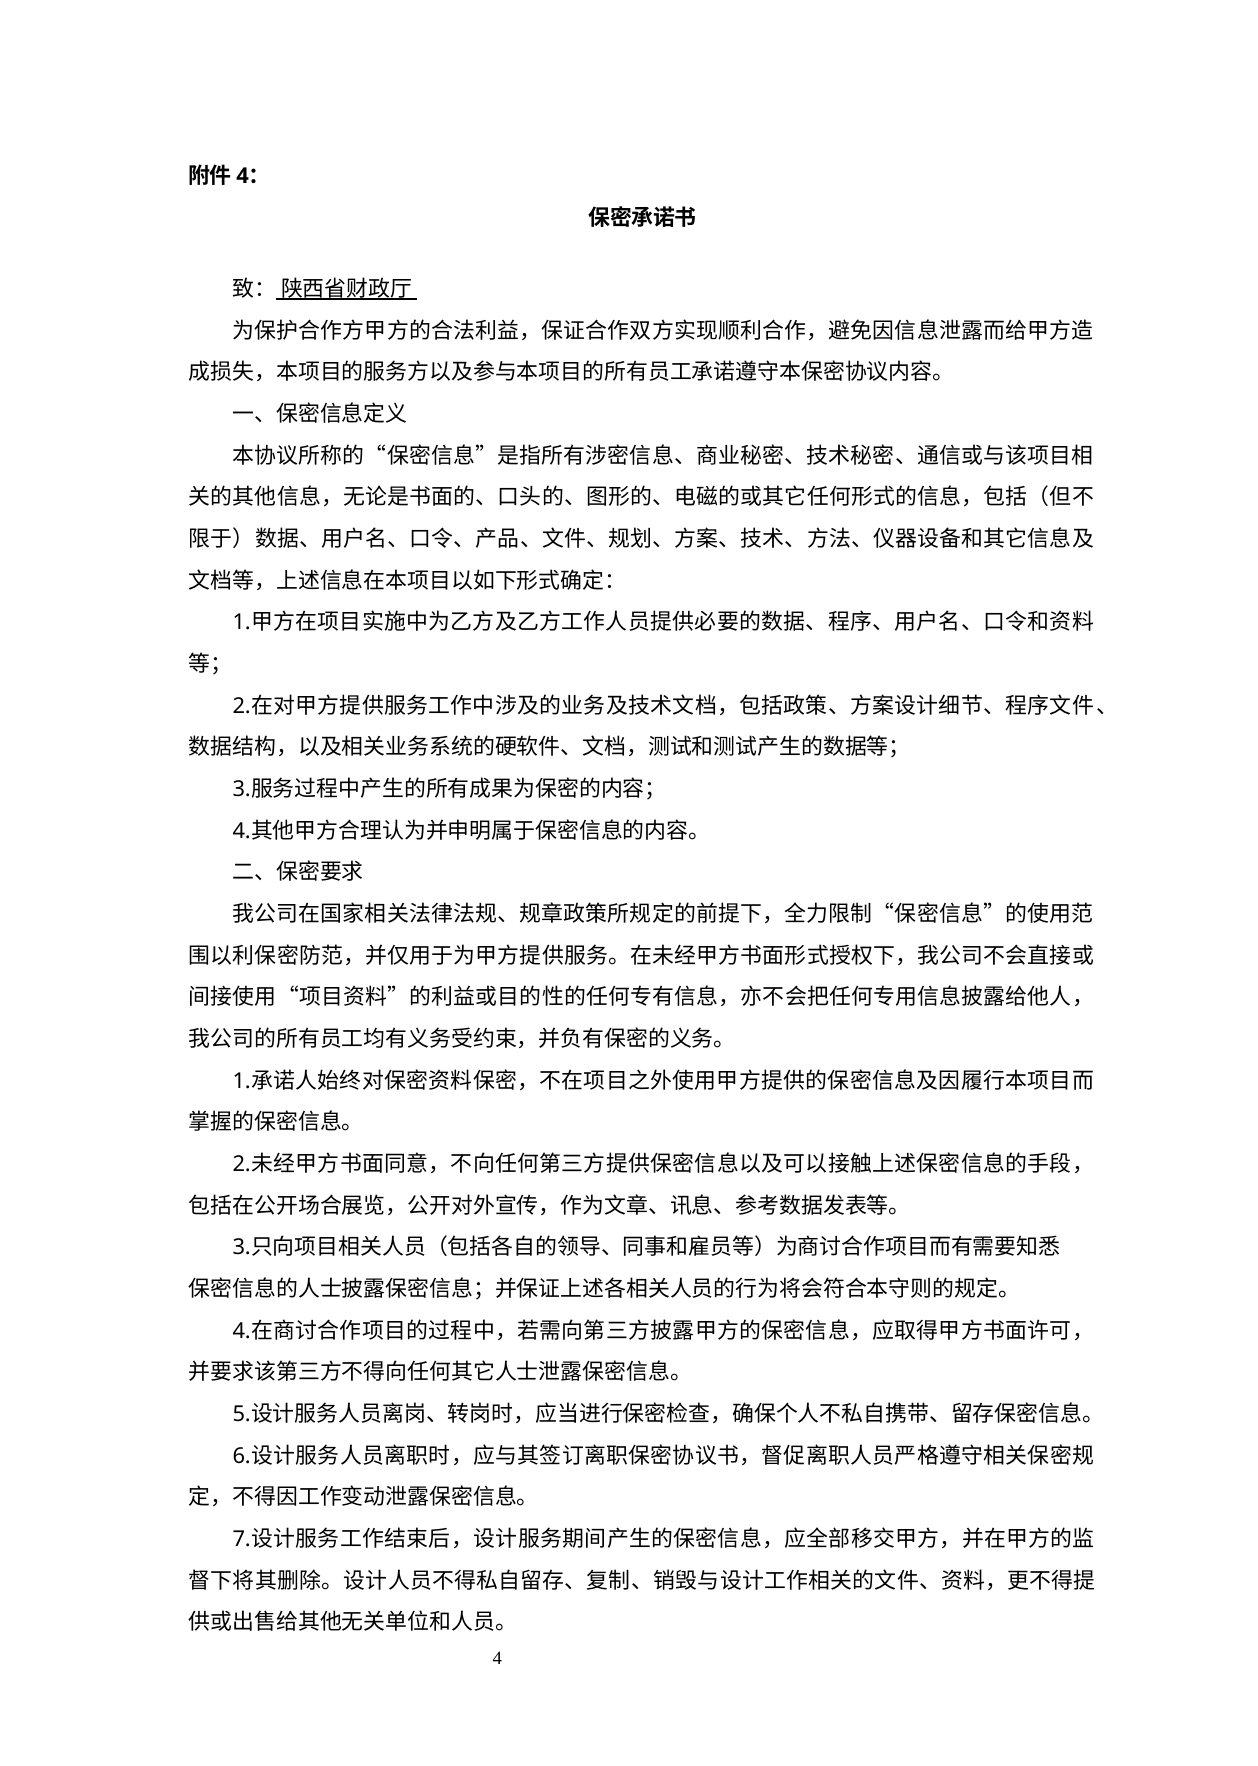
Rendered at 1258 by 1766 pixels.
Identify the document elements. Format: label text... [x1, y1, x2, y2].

text 一、保密信息定义 [188, 388, 1096, 430]
text 为保护合作方甲方的合法利益，保证合作双方实现顺利合作，避免因信息泄露而给甲方造成损失，本项目的服务方以及参与本项目的所有员工承诺遵守本保密协议内容。 [188, 305, 1096, 388]
text 二、保密要求 [188, 846, 1096, 888]
text 致： 陕西省财政厅 [188, 263, 1096, 305]
text 2.在对甲方提供服务工作中涉及的业务及技术文档，包括政策、方案设计细节、程序文件、数据结构，以及相关业务系统的硬软件、文档，测试和测试产生的数据等； [188, 680, 1096, 763]
text 2.未经甲方书面同意，不向任何第三方提供保密信息以及可以接触上述保密信息的手段，包括在公开场合展览，公开对外宣传，作为文章、讯息、参考数据发表等。 [188, 1138, 1096, 1221]
text 保密信息的人士披露保密信息；并保证上述各相关人员的行为将会符合本守则的规定。 [188, 1263, 1096, 1305]
text 附件4： [188, 150, 1096, 192]
text 4.其他甲方合理认为并申明属于保密信息的内容。 [188, 805, 1096, 846]
text 1.承诺人始终对保密资料保密，不在项目之外使用甲方提供的保密信息及因履行本项目而掌握的保密信息。 [188, 1055, 1096, 1138]
text 4.在商讨合作项目的过程中，若需向第三方披露甲方的保密信息，应取得甲方书面许可，并要求该第三方不得向任何其它人士泄露保密信息。 [188, 1305, 1096, 1388]
text 本协议所称的“保密信息”是指所有涉密信息、商业秘密、技术秘密、通信或与该项目相关的其他信息，无论是书面的、口头的、图形的、电磁的或其它任何形式的信息，包括（但不限于）数据、用户名、口令、产品、文件、规划、方案、技术、方法、仪器设备和其它信息及文档等，上述信息在本项目以如下形式确定： [188, 430, 1096, 596]
text 7.设计服务工作结束后，设计服务期间产生的保密信息，应全部移交甲方，并在甲方的监督下将其删除。设计人员不得私自留存、复制、销毁与设计工作相关的文件、资料，更不得提供或出售给其他无关单位和人员。 [188, 1513, 1096, 1638]
text 1.甲方在项目实施中为乙方及乙方工作人员提供必要的数据、程序、用户名、口令和资料等； [188, 596, 1096, 680]
text 5.设计服务人员离岗、转岗时，应当进行保密检查，确保个人不私自携带、留存保密信息。 [188, 1388, 1096, 1430]
text 保密承诺书 [188, 192, 1096, 233]
text 6.设计服务人员离职时，应与其签订离职保密协议书，督促离职人员严格遵守相关保密规定，不得因工作变动泄露保密信息。 [188, 1430, 1096, 1513]
text 3.服务过程中产生的所有成果为保密的内容； [188, 763, 1096, 805]
text 我公司在国家相关法律法规、规章政策所规定的前提下，全力限制“保密信息”的使用范围以利保密防范，并仅用于为甲方提供服务。在未经甲方书面形式授权下，我公司不会直接或间接使用“项目资料”的利益或目的性的任何专有信息，亦不会把任何专用信息披露给他人，我公司的所有员工均有义务受约束，并负有保密的义务。 [188, 888, 1096, 1055]
text 3.只向项目相关人员（包括各自的领导、同事和雇员等）为商讨合作项目而有需要知悉 [188, 1221, 1096, 1263]
